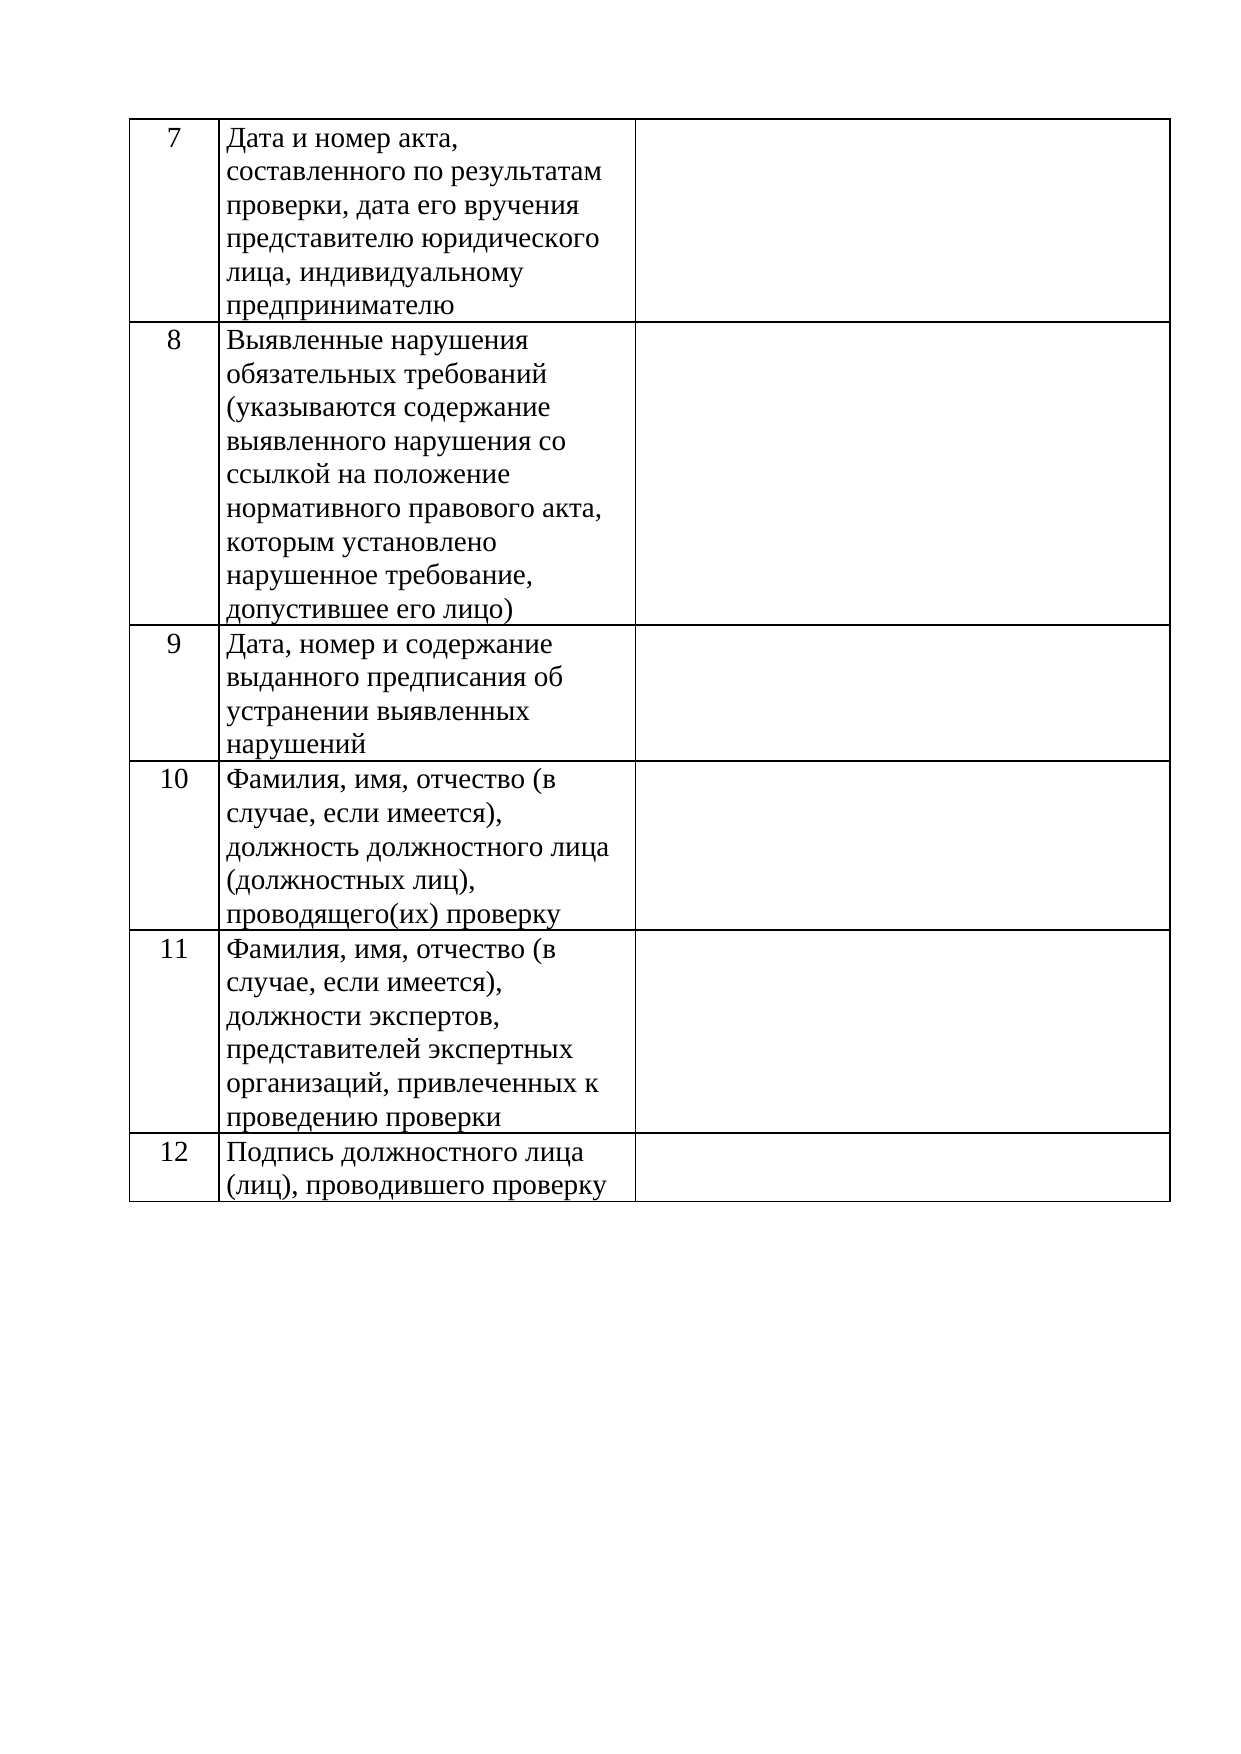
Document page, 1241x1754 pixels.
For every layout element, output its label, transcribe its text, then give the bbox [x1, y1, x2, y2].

table_cell Дата и номер акта, составленного по результатам проверки, дата его вручения представителю юридического лица, индивидуальному предпринимателю [220, 120, 635, 321]
table_cell [636, 323, 1169, 624]
table_cell [636, 931, 1169, 1132]
table_cell 7 [130, 120, 218, 321]
table_cell Фамилия, имя, отчество (в случае, если имеется), должности экспертов, представителей экспертных организаций, привлеченных к проведению проверки [220, 931, 635, 1132]
table_cell [636, 120, 1169, 321]
table_cell [636, 762, 1169, 929]
table_cell Подпись должностного лица (лиц), проводившего проверку [220, 1134, 635, 1201]
table_cell [636, 1134, 1169, 1201]
table_cell Фамилия, имя, отчество (в случае, если имеется), должность должностного лица (должностных лиц), проводящего(их) проверку [220, 762, 635, 929]
table_cell Дата, номер и содержание выданного предписания об устранении выявленных нарушений [220, 626, 635, 760]
table_cell 12 [130, 1134, 218, 1201]
table_cell 8 [130, 323, 218, 624]
table_cell 11 [130, 931, 218, 1132]
table_cell [636, 626, 1169, 760]
table_cell 10 [130, 762, 218, 929]
table_cell Выявленные нарушения обязательных требований (указываются содержание выявленного нарушения со ссылкой на положение нормативного правового акта, которым установлено нарушенное требование, допустившее его лицо) [220, 323, 635, 624]
table_cell 9 [130, 626, 218, 760]
